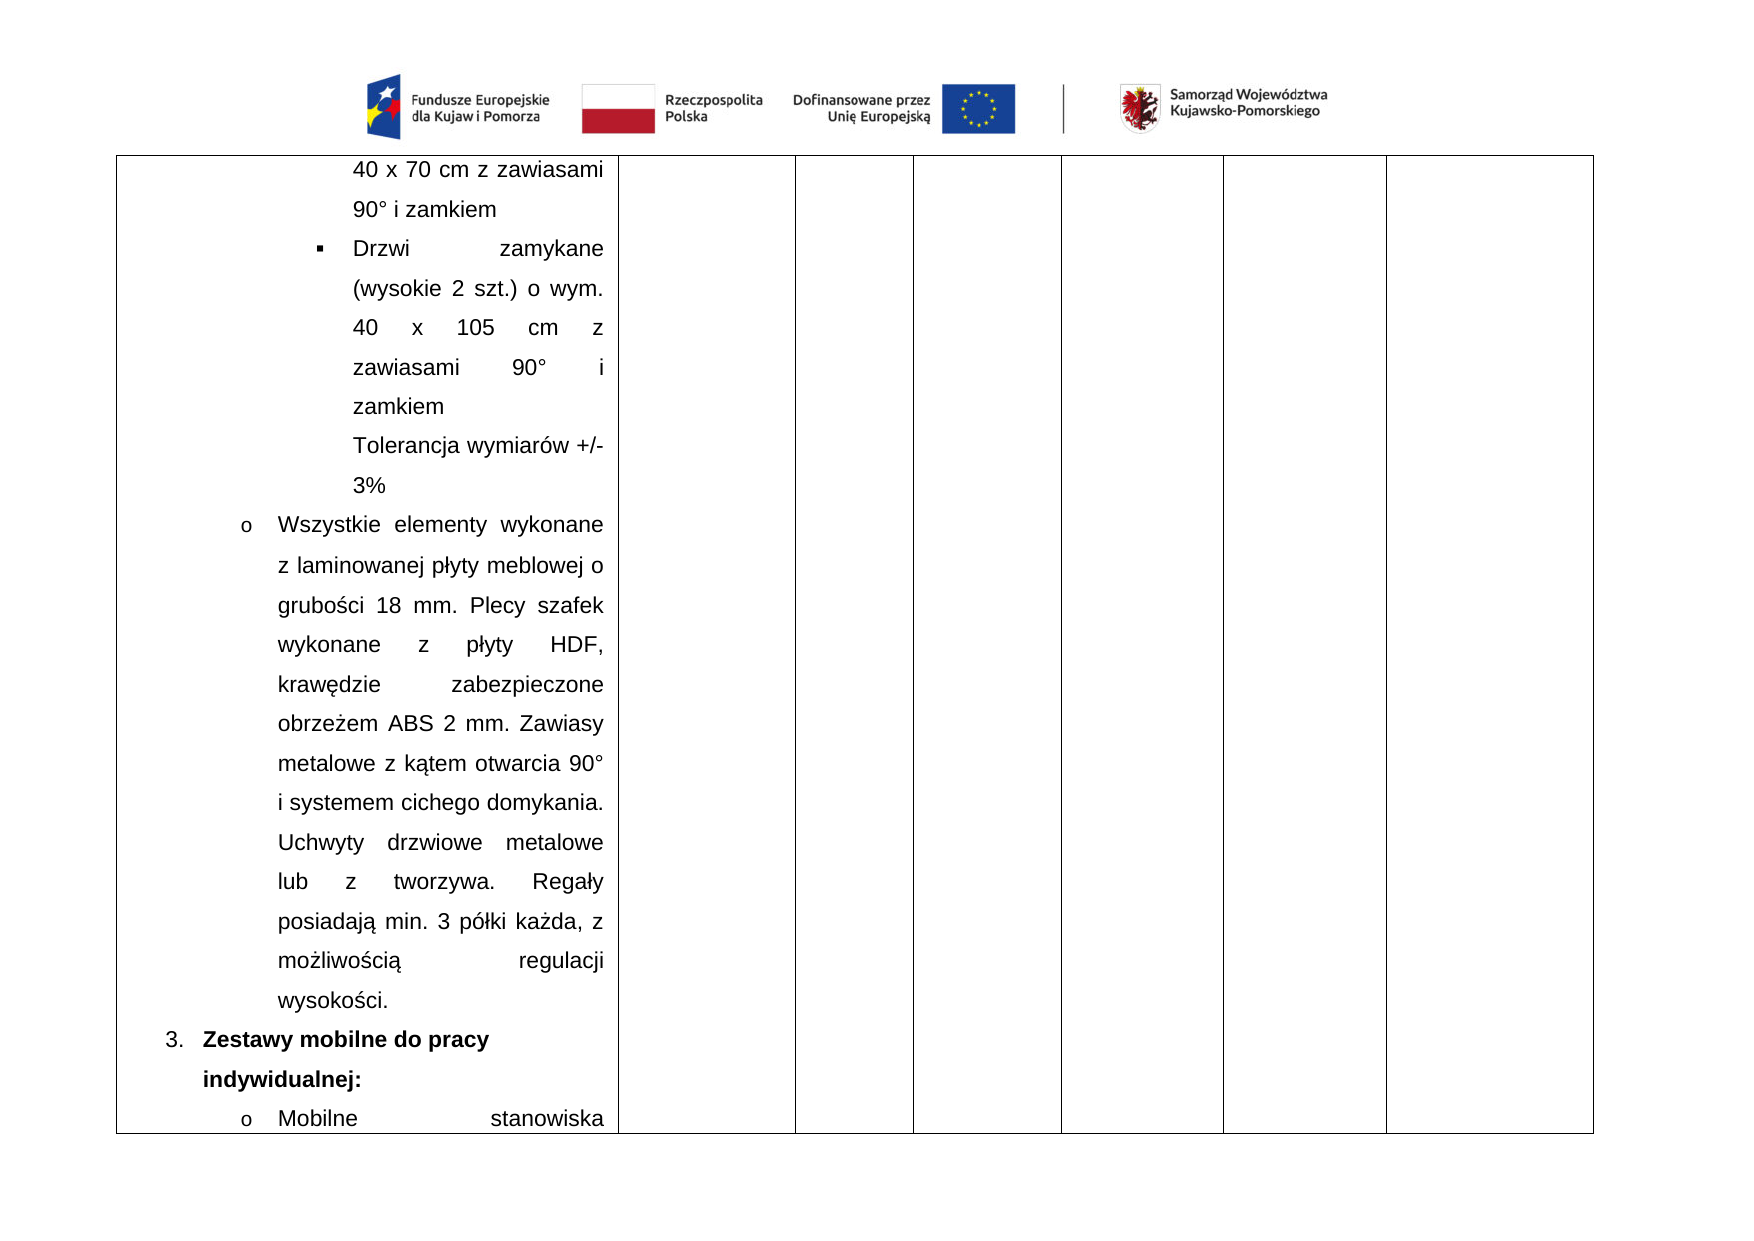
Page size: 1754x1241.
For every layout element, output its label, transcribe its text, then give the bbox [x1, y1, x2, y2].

picture [351, 59, 1359, 155]
table_cell [1062, 156, 1223, 1133]
table_cell [619, 156, 795, 1133]
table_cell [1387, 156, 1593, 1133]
table_cell [914, 156, 1061, 1133]
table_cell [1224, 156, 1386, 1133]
table_cell [796, 156, 913, 1133]
